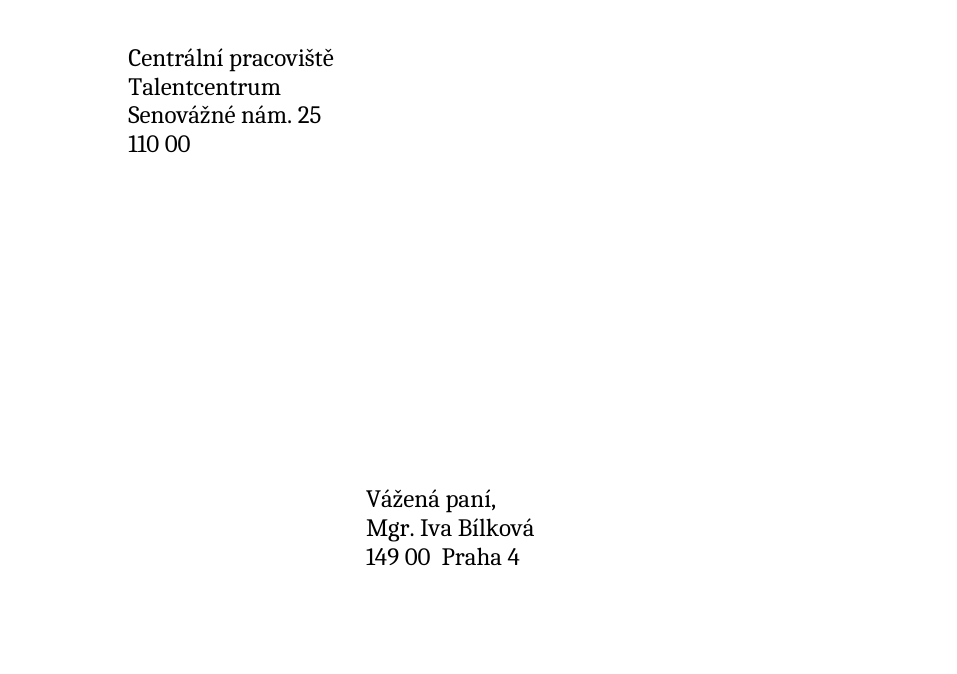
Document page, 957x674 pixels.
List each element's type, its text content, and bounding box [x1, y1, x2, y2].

text Mgr. Iva Bílková [366, 514, 891, 543]
text Vážená paní, [366, 485, 891, 514]
text 149 00 Praha 4 [366, 543, 891, 571]
